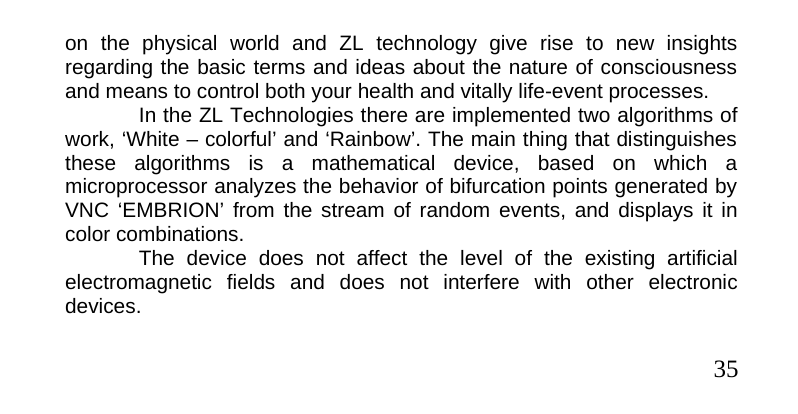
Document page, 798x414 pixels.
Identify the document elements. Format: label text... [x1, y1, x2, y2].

text In the ZL Technologies there are implemented two algorithms of work, ‘White – colorful’ and ‘Rainbow’. The main thing that distinguishes these algorithms is a mathematical device, based on which a microprocessor analyzes the behavior of bifurcation points generated by VNC ‘EMBRION’ from the stream of random events, and displays it in color combinations. [65, 102, 738, 246]
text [65, 31, 738, 102]
text The device does not affect the level of the existing artificial electromagnetic fields and does not interfere with other electronic devices. [65, 246, 738, 318]
